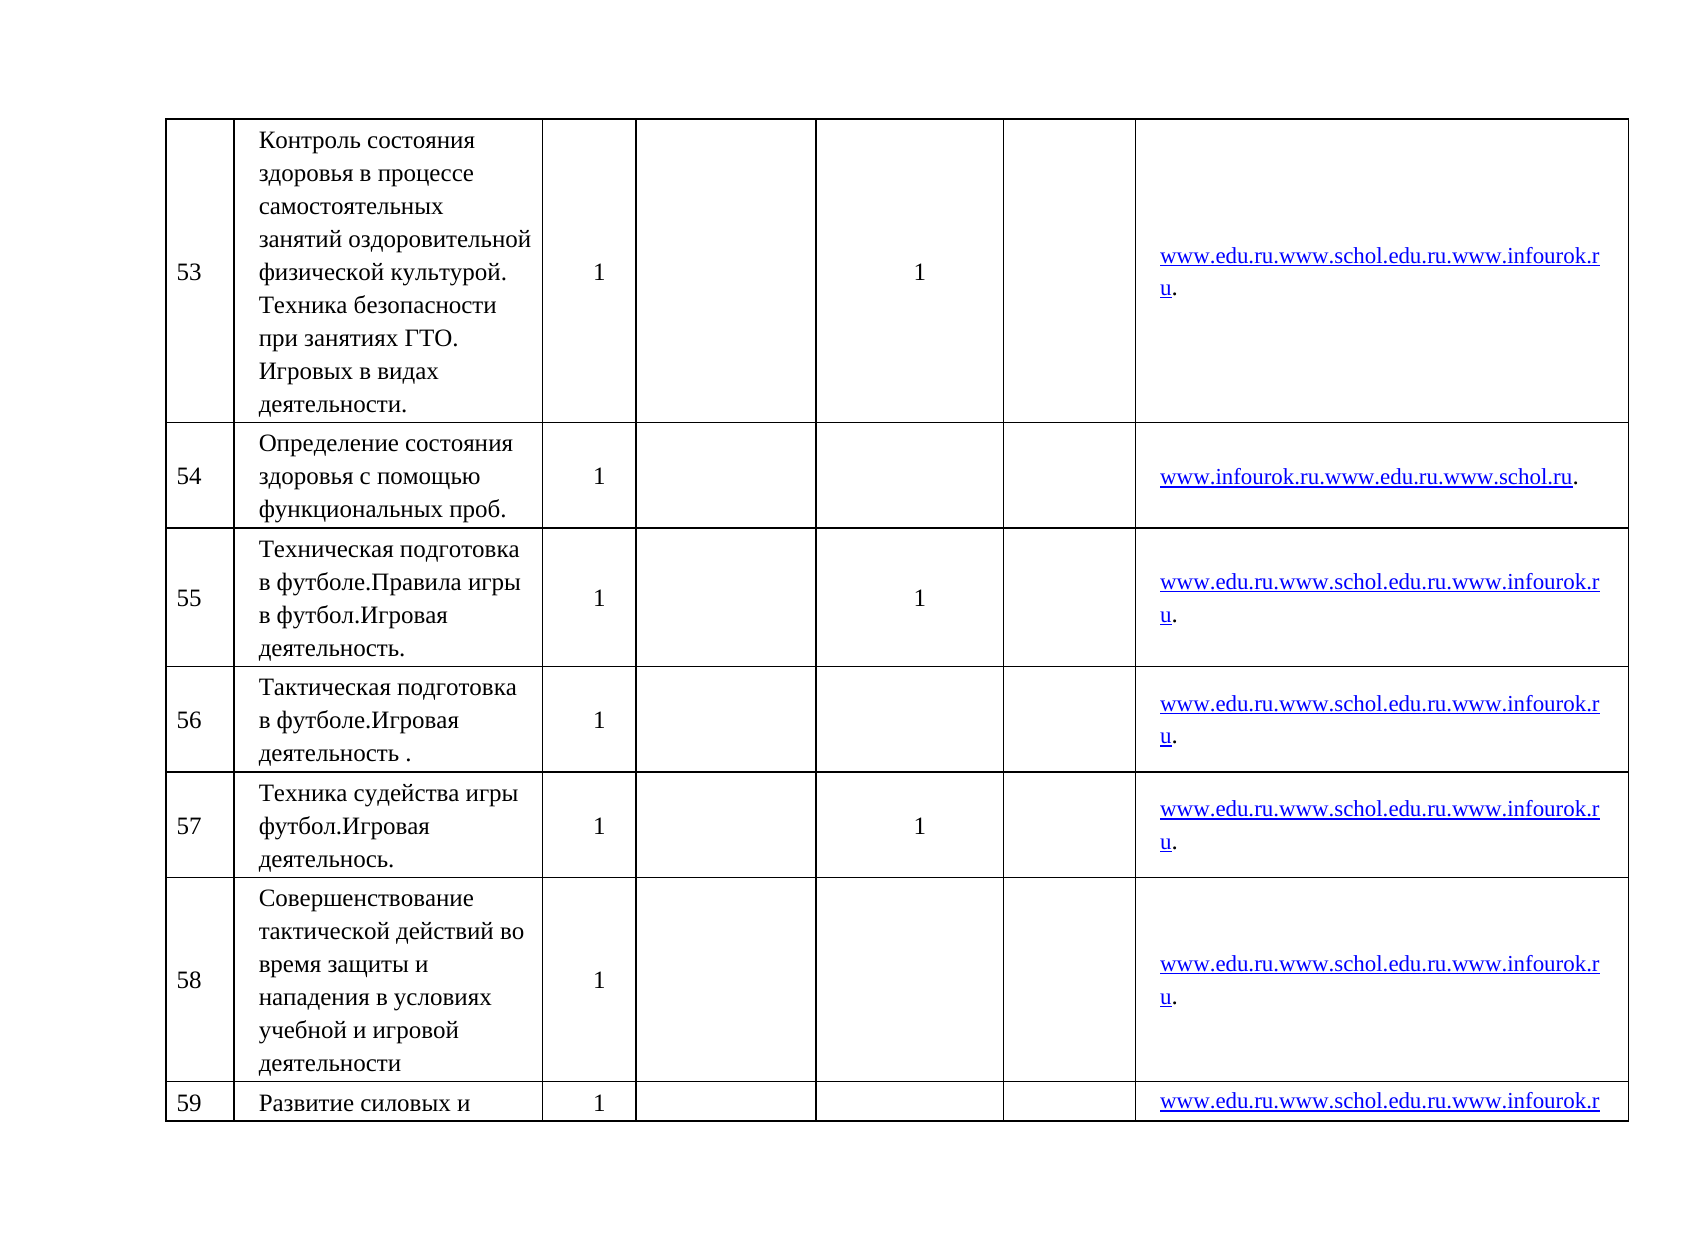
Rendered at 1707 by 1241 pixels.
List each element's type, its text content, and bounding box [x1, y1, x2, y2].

table_cell Тактическая подготовка в футболе.Игровая деятельность . [235, 667, 542, 771]
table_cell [1136, 120, 1628, 422]
table_cell Техника судейства игры футбол.Игровая деятельнось. [235, 773, 542, 876]
table_cell [637, 773, 815, 876]
table_cell 1 [817, 529, 1003, 666]
table_cell [637, 667, 815, 771]
table_cell 1 [543, 1082, 635, 1120]
table_cell www.infourok.ru.www.edu.ru.www.schol.ru. [1136, 423, 1628, 527]
table_cell www.edu.ru.www.schol.edu.ru.www.infourok.ru. [1136, 529, 1628, 666]
table_cell Контроль состояния здоровья в процессе самостоятельных занятий оздоровительной физической культурой. Техника безопасности при занятиях ГТО. Игровых в видах деятельности. [235, 120, 542, 422]
table_cell www.edu.ru.www.schol.edu.ru.www.infourok.ru. [1136, 773, 1628, 876]
table_cell [1004, 878, 1135, 1081]
table_cell [1004, 120, 1135, 422]
table_cell 53 [167, 120, 233, 422]
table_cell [1136, 1082, 1628, 1120]
table_cell 1 [543, 120, 635, 422]
table_cell [637, 1082, 815, 1120]
table_cell 55 [167, 529, 233, 666]
table_cell [1004, 667, 1135, 771]
table_cell 59 [167, 1082, 233, 1120]
table_cell 1 [817, 773, 1003, 876]
table_cell 1 [543, 773, 635, 876]
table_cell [1136, 878, 1628, 1081]
table_cell [637, 120, 815, 422]
table_cell [1004, 423, 1135, 527]
table_cell [817, 667, 1003, 771]
table_cell 57 [167, 773, 233, 876]
table_cell [817, 878, 1003, 1081]
table_cell [817, 423, 1003, 527]
table_cell 56 [167, 667, 233, 771]
table_cell [817, 1082, 1003, 1120]
table_cell Совершенствование тактической действий во время защиты и нападения в условиях учебной и игровой деятельности [235, 878, 542, 1081]
table_cell [637, 529, 815, 666]
table_cell Определение состояния здоровья с помощью функциональных проб. [235, 423, 542, 527]
table_cell [1004, 1082, 1135, 1120]
table_cell [637, 878, 815, 1081]
table_cell 1 [543, 423, 635, 527]
table_cell 1 [817, 120, 1003, 422]
table_cell [637, 423, 815, 527]
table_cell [235, 1082, 542, 1120]
table_cell 54 [167, 423, 233, 527]
table_cell [1004, 773, 1135, 876]
table_cell www.edu.ru.www.schol.edu.ru.www.infourok.ru. [1136, 667, 1628, 771]
table_cell 1 [543, 529, 635, 666]
table_cell 58 [167, 878, 233, 1081]
table_cell 1 [543, 878, 635, 1081]
table_cell Техническая подготовка в футболе.Правила игры в футбол.Игровая деятельность. [235, 529, 542, 666]
table_cell [1004, 529, 1135, 666]
table_cell 1 [543, 667, 635, 771]
